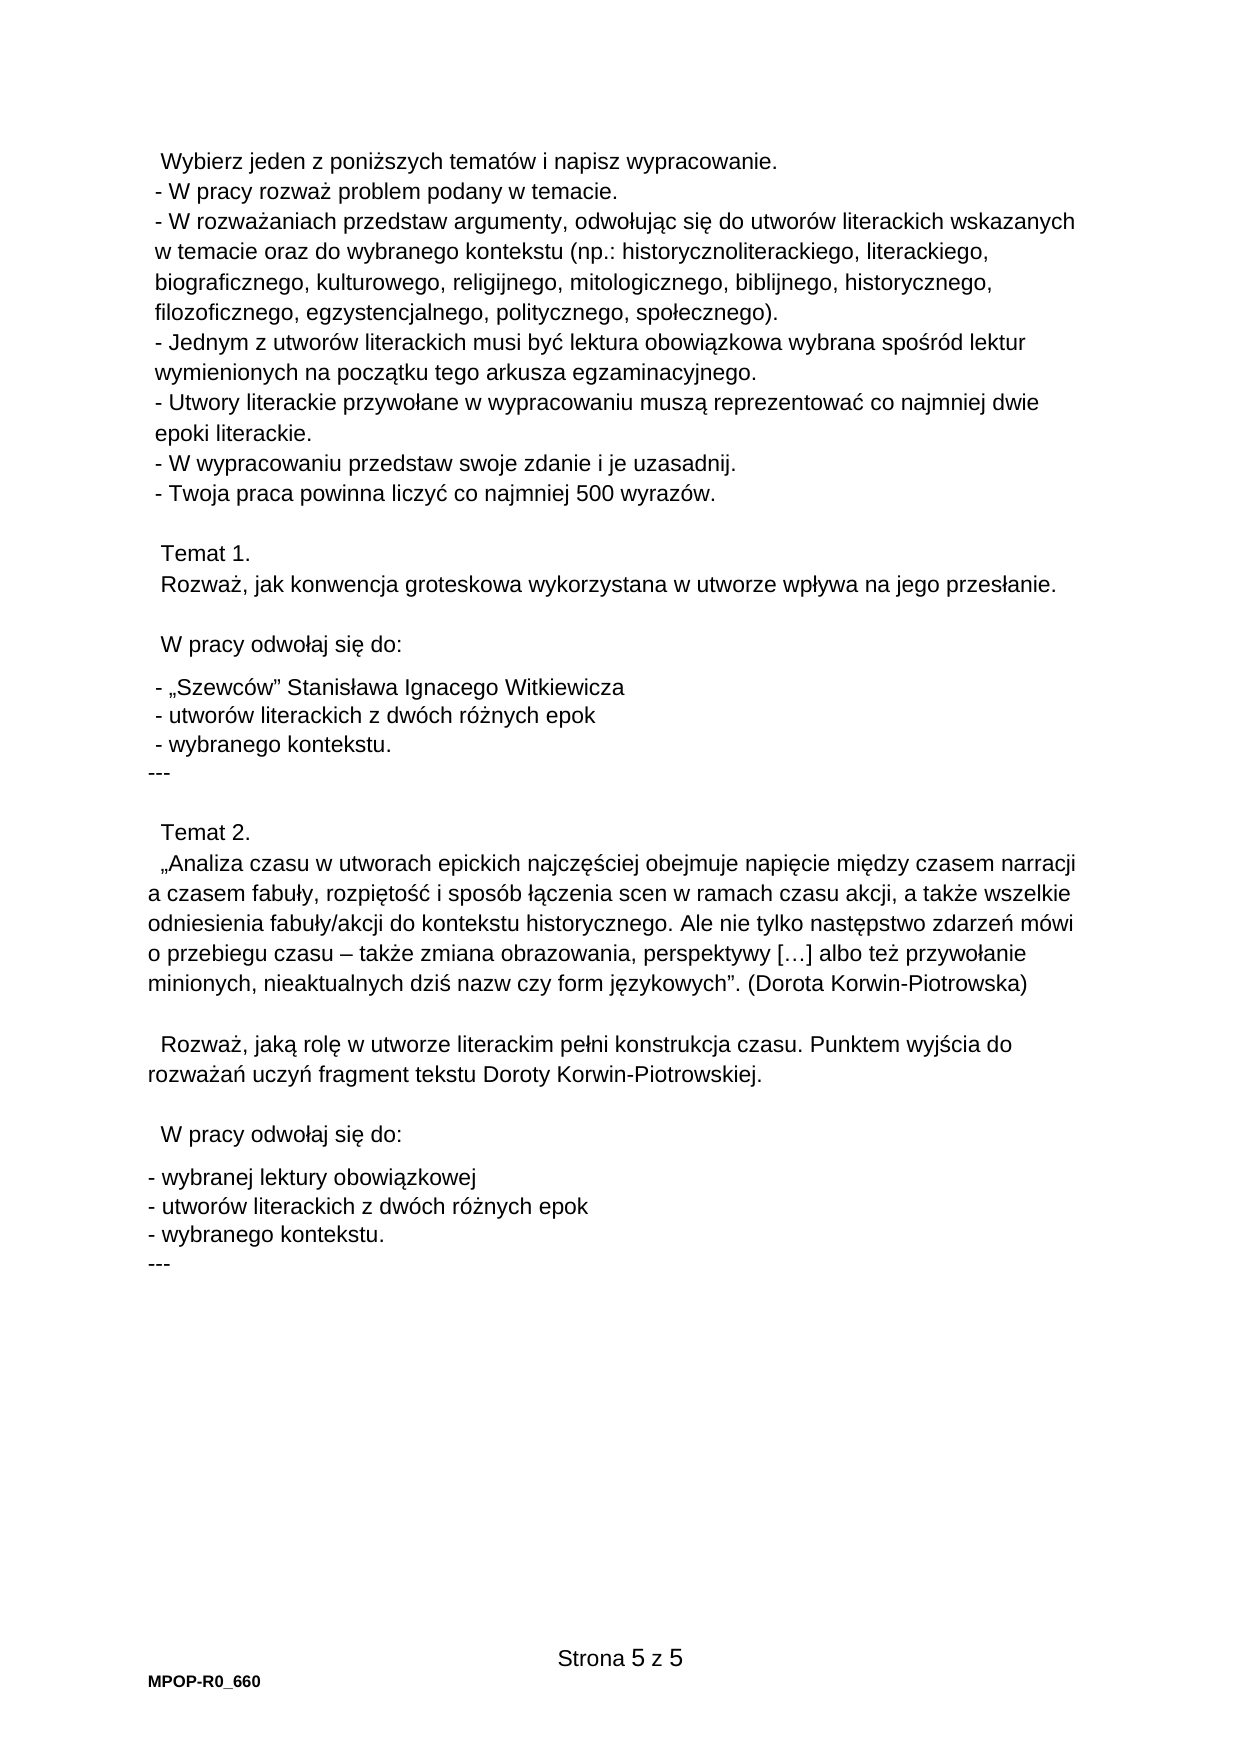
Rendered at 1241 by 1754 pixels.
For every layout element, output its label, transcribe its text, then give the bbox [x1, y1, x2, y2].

text - utworów literackich z dwóch różnych epok [155, 702, 1093, 728]
text - utworów literackich z dwóch różnych epok [148, 1193, 1093, 1219]
text - wybranego kontekstu. [155, 731, 1093, 757]
text --- [148, 759, 1093, 785]
text - wybranej lektury obowiązkowej [148, 1164, 1093, 1191]
text - W wypracowaniu przedstaw swoje zdanie i je uzasadnij. [154, 450, 1093, 476]
text - wybranego kontekstu. [148, 1221, 1093, 1247]
text W pracy odwołaj się do: [148, 631, 1093, 657]
text Rozważ, jaką rolę w utworze literackim pełni konstrukcja czasu. Punktem wyjścia do rozważań uczyń fragment tekstu Doroty Korwin-Piotrowskiej. [148, 1031, 1093, 1087]
text - W rozważaniach przedstaw argumenty, odwołując się do utworów literackich wskazanych w temacie oraz do wybranego kontekstu (np.: historycznoliterackiego, literackiego, biograficznego, kulturowego, religijnego, mitologicznego, biblijnego, historycznego, filozoficznego, egzystencjalnego, politycznego, społecznego). [154, 208, 1093, 325]
text Temat 2. [148, 819, 1093, 846]
text Wybierz jeden z poniższych tematów i napisz wypracowanie. [148, 148, 1093, 174]
text - „Szewców” Stanisława Ignacego Witkiewicza [155, 674, 1093, 700]
text Rozważ, jak konwencja groteskowa wykorzystana w utworze wpływa na jego przesłanie. [148, 571, 1093, 597]
text - Utwory literackie przywołane w wypracowaniu muszą reprezentować co najmniej dwie epoki literackie. [154, 389, 1093, 446]
text - Twoja praca powinna liczyć co najmniej 500 wyrazów. [154, 480, 1093, 506]
text --- [148, 1249, 1093, 1276]
text Temat 1. [148, 540, 1093, 567]
text - Jednym z utworów literackich musi być lektura obowiązkowa wybrana spośród lektur wymienionych na początku tego arkusza egzaminacyjnego. [154, 329, 1093, 385]
text - W pracy rozważ problem podany w temacie. [154, 178, 1093, 204]
text „Analiza czasu w utworach epickich najczęściej obejmuje napięcie między czasem narracji a czasem fabuły, rozpiętość i sposób łączenia scen w ramach czasu akcji, a także wszelkie odniesienia fabuły/akcji do kontekstu historycznego. Ale nie tylko następstwo zdarzeń mówi o przebiegu czasu – także zmiana obrazowania, perspektywy […] albo też przywołanie minionych, nieaktualnych dziś nazw czy form językowych”. (Dorota Korwin-Piotrowska) [148, 849, 1093, 997]
text W pracy odwołaj się do: [148, 1121, 1093, 1148]
